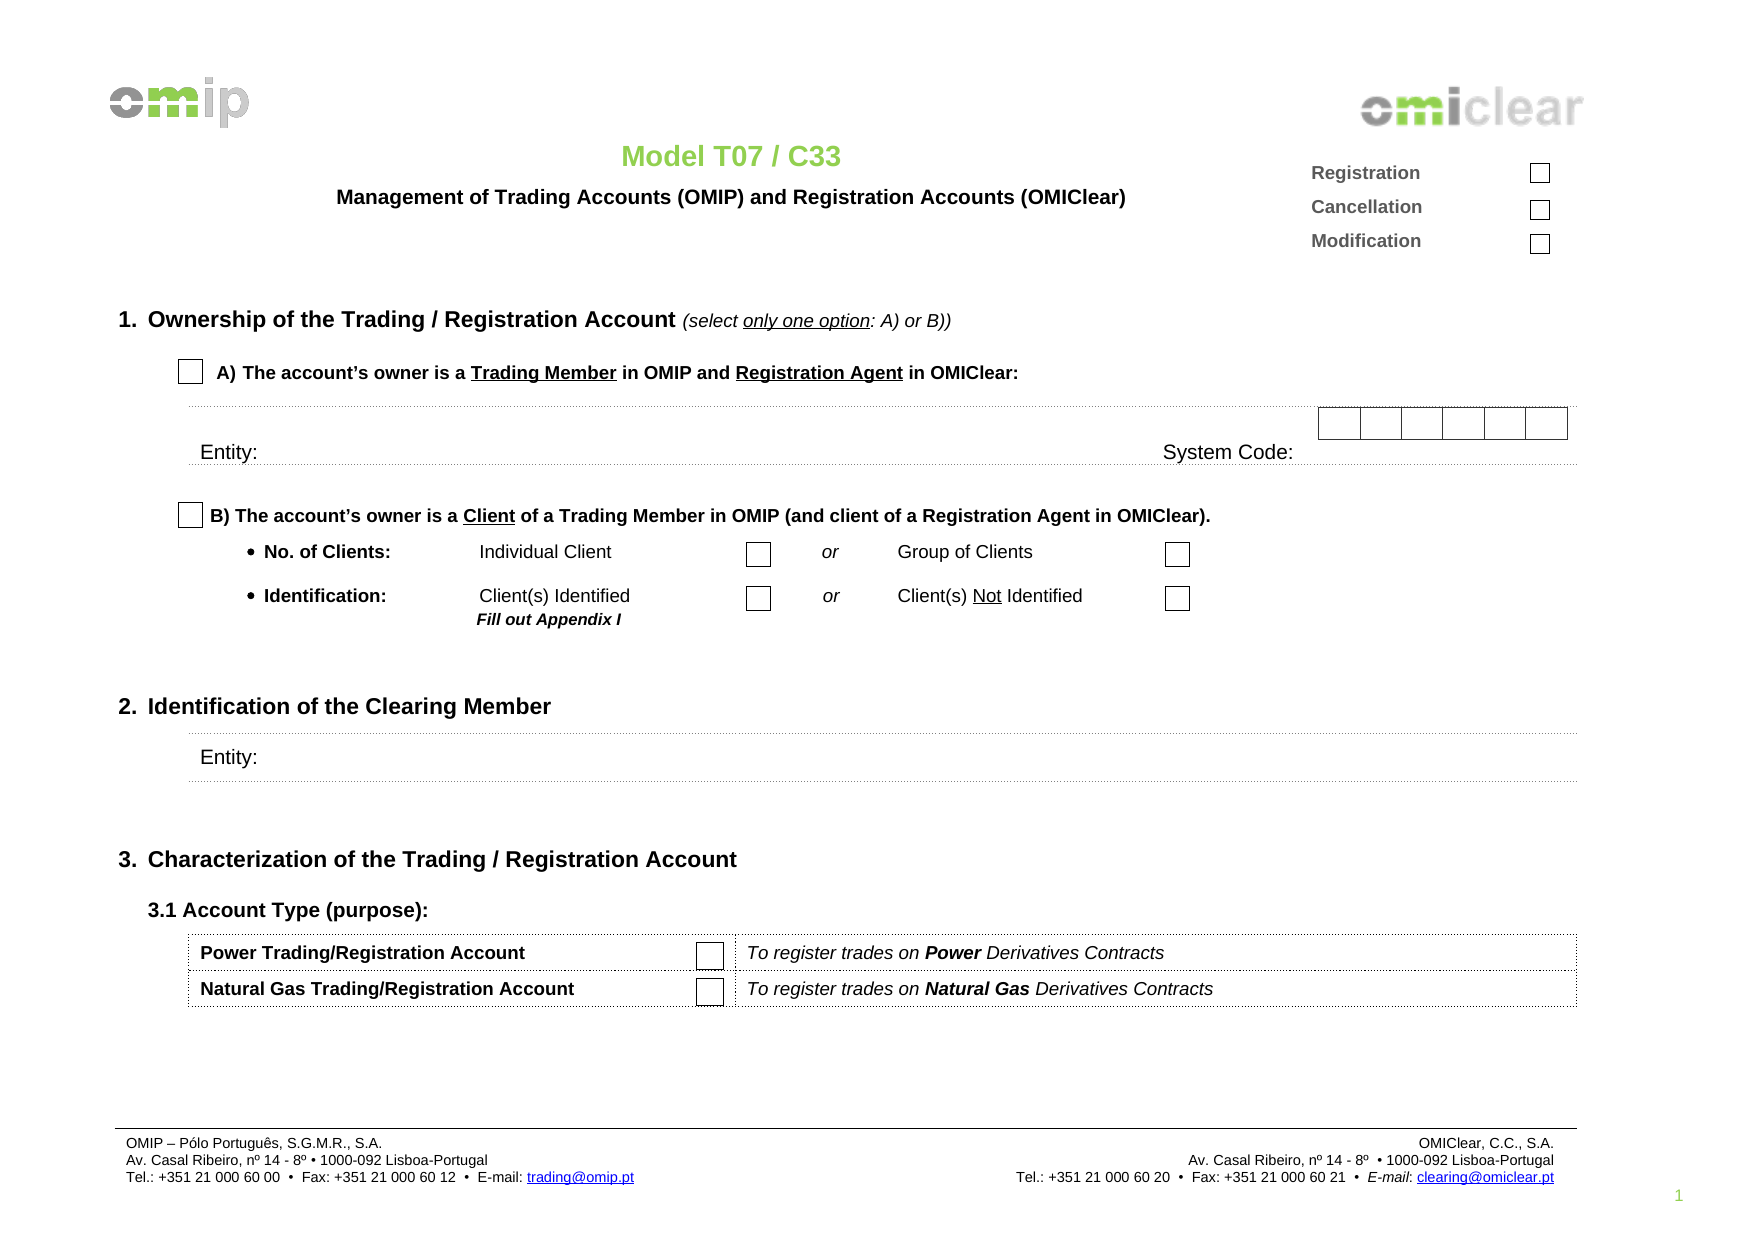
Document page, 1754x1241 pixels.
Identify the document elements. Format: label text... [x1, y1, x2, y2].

table_cell [1153, 585, 1238, 633]
table_cell Cancellation [1300, 190, 1518, 223]
table_header Registration [1300, 156, 1518, 189]
text Management of Trading Accounts (OMIP) and Registration Accounts (OMIClear) [177, 185, 1577, 209]
table_cell Identification: [248, 585, 468, 633]
table_cell Client(s) Not Identified [886, 585, 1153, 633]
table_header [676, 934, 735, 970]
text 3.1 Account Type (purpose): [148, 898, 1596, 922]
text Model T07 / C33 [177, 139, 1577, 172]
table_cell [676, 970, 735, 1006]
picture [1347, 73, 1595, 139]
table_header Entity: [189, 733, 1578, 781]
table_header [1153, 541, 1238, 584]
table_cell [1518, 190, 1562, 223]
table_header [734, 541, 783, 584]
table_header Power Trading/Registration Account [189, 934, 676, 970]
table_header Individual Client [468, 541, 734, 584]
picture [103, 73, 252, 131]
table_cell or [783, 585, 886, 633]
table_header [1518, 156, 1562, 189]
table_cell Client(s) Identified Fill out Appendix I [468, 585, 734, 633]
table_header No. of Clients: [248, 541, 468, 584]
table_header Entity: System Code: [189, 406, 1578, 464]
text B) The account’s owner is a Client of a Trading Member in OMIP (and client of a Registration Agent in OMIClear). [177, 501, 1596, 528]
text A) The account’s owner is a Trading Member in OMIP and Registration Agent in OMIClear: [177, 358, 1583, 384]
list Identification of the Clearing Member [118, 693, 1698, 719]
table_cell Modification [1300, 223, 1518, 257]
list Characterization of the Trading / Registration Account [118, 846, 1596, 873]
table_cell [734, 585, 783, 633]
table_cell To register trades on Natural Gas Derivatives Contracts [735, 970, 1576, 1006]
table_cell [1518, 223, 1562, 257]
list Ownership of the Trading / Registration Account (select only one option: A) or B)) [118, 306, 1596, 332]
table_header Group of Clients [886, 541, 1153, 584]
table_header or [783, 541, 886, 584]
table_cell Natural Gas Trading/Registration Account [189, 970, 676, 1006]
table_header To register trades on Power Derivatives Contracts [735, 934, 1576, 970]
